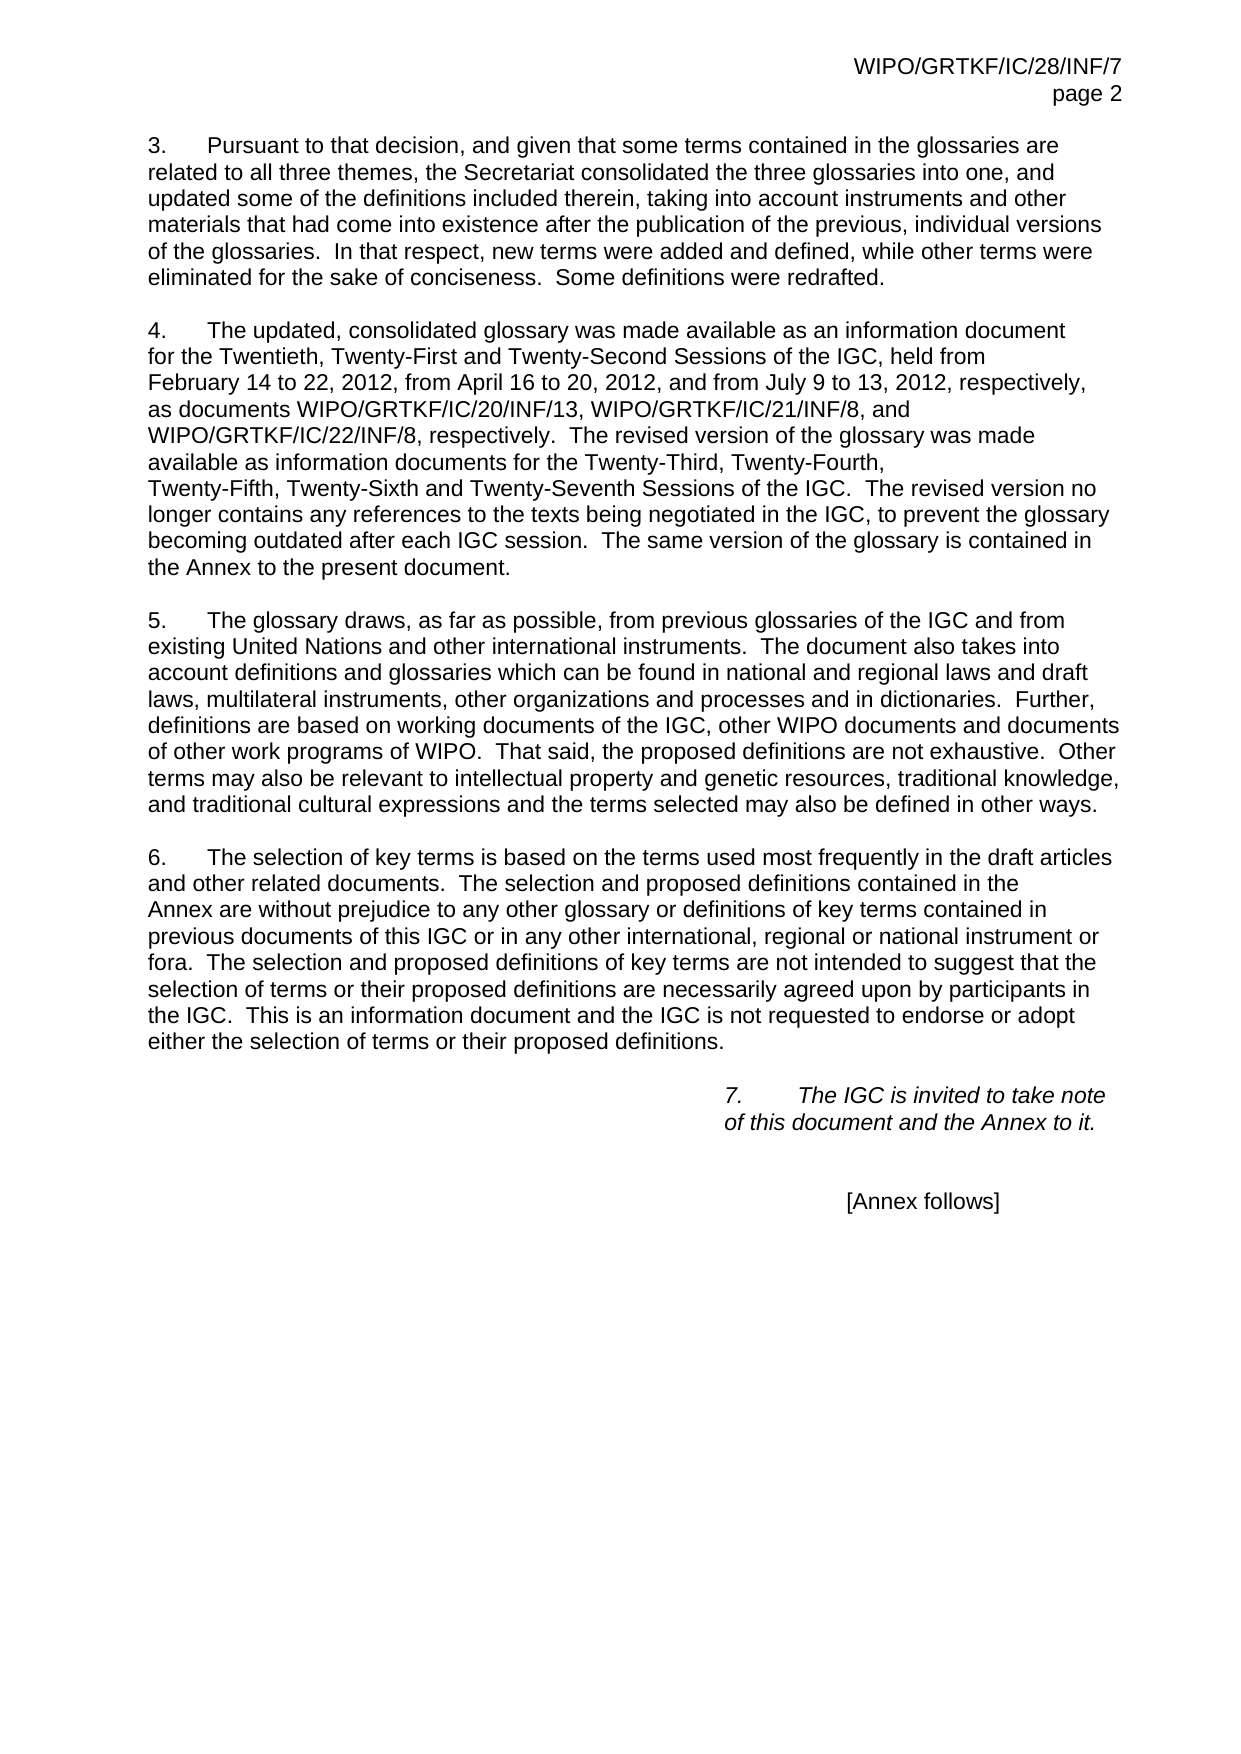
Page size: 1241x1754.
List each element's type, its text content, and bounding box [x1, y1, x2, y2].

text 3. Pursuant to that decision, and given that some terms contained in the glossaries are related to all three themes, the Secretariat consolidated the three glossaries into one, and updated some of the definitions included therein, taking into account instruments and other materials that had come into existence after the publication of the previous, individual versions of the glossaries. In that respect, new terms were added and defined, while other terms were eliminated for the sake of conciseness. Some definitions were redrafted. [148, 132, 1122, 290]
text 4. The updated, consolidated glossary was made available as an information document for the Twentieth, Twenty-First and Twenty-Second Sessions of the IGC, held from February 14 to 22, 2012, from April 16 to 20, 2012, and from July 9 to 13, 2012, respectively, as documents WIPO/GRTKF/IC/20/INF/13, WIPO/GRTKF/IC/21/INF/8, and WIPO/GRTKF/IC/22/INF/8, respectively. The revised version of the glossary was made available as information documents for the Twenty-Third, Twenty-Fourth, Twenty-Fifth, Twenty-Sixth and Twenty-Seventh Sessions of the IGC. The revised version no longer contains any references to the texts being negotiated in the IGC, to prevent the glossary becoming outdated after each IGC session. The same version of the glossary is ontained in the Annex to the present doument. [148, 317, 1122, 580]
text [Annex follows] [724, 1187, 1122, 1214]
text 5. The glossary draws, as far as possible, from previous glossaries of the IGC and from existing United Nations and other international instruments. The document also takes into account definitions and glossaries which can be found in national and regional laws and draft laws, multilateral instruments, other organizations and processes and in dictionaries. Further, definitions are based on working documents of the IGC, other WIPO documents and documents of other work programs of WIPO. That said, the proposed definitions are not exhaustive. Other terms may also be relevant to intellectual property and genetic resources, traditional knowledge, and traditional cultural expressions and the terms selected may also be defined in other ways. [148, 607, 1122, 817]
text 6. The selection of key terms is based on the terms used most frequently in the draft articles and other related documents. The selection and proposed definitions contained in the Annex are without prejudice to any other glossary or definitions of key terms contained in previous documents of this IGC or in any other international, regional or national instrument or fora. The selection and proposed definitions of key terms are not intended to suggest that the selection of terms or their proposed definitions are necessarily agreed upon by participants in the IGC. This is an information document and the IGC is not requested to endorse or adopt either the selection of terms or their proposed definitions. [148, 844, 1122, 1054]
text 7. The IGC is invited to take note of this document and the Annex to it. [724, 1081, 1122, 1135]
